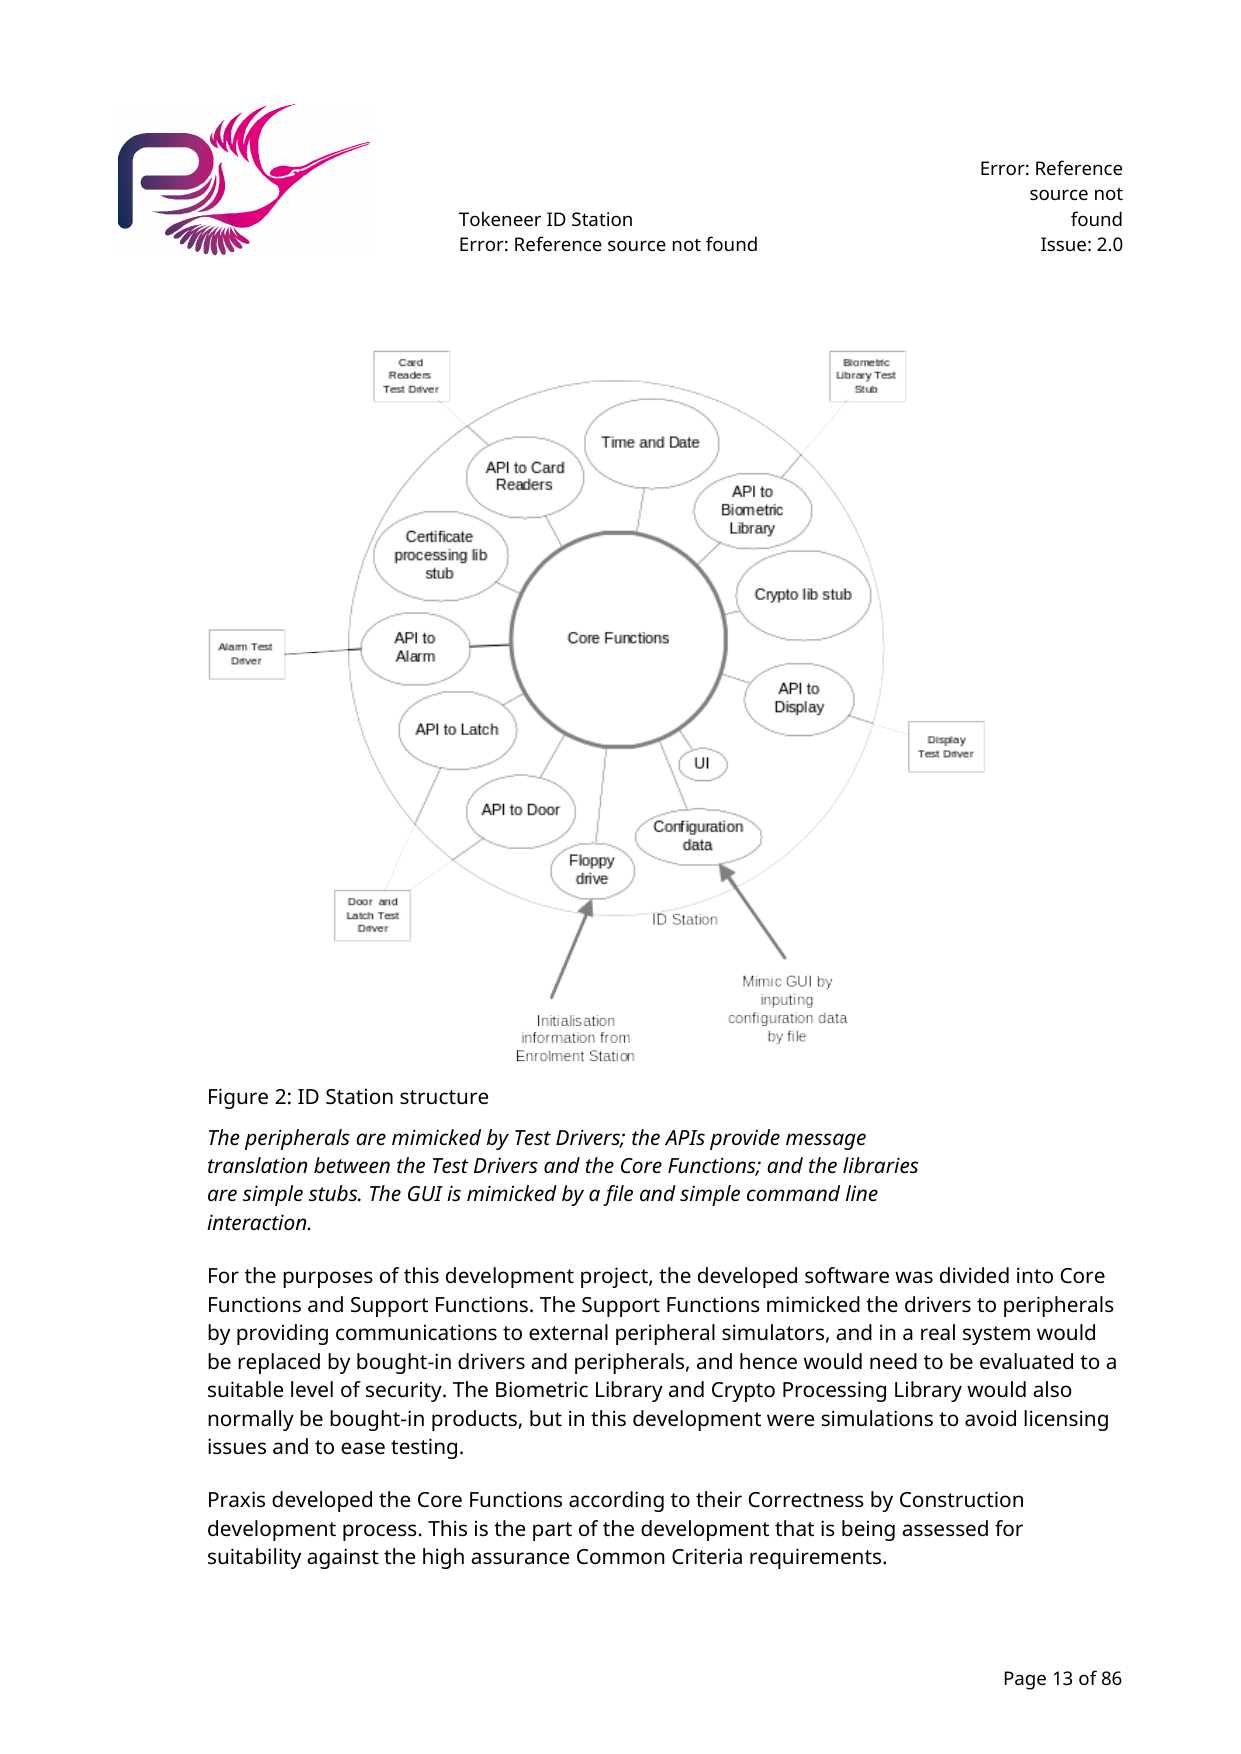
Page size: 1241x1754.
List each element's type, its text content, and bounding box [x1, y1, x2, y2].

text Praxis developed the Core Functions according to their Correctness by Construction development process. This is the part of the development that is being assessed for suitability against the high assurance Common Criteria requirements. [207, 1486, 1122, 1571]
text Figure 2: ID Station structure [207, 1082, 1122, 1110]
picture [118, 103, 370, 256]
text For the purposes of this development project, the developed software was divided into Core Functions and Support Functions. The Support Functions mimicked the drivers to peripherals by providing communications to external peripheral simulators, and in a real system would be replaced by bought-in drivers and peripherals, and hence would need to be evaluated to a suitable level of security. The Biometric Library and Crypto Processing Library would also normally be bought-in products, but in this development were simulations to avoid licensing issues and to ease testing. [207, 1261, 1122, 1461]
text The peripherals are mimicked by Test Drivers; the APIs provide message translation between the Test Drivers and the Core Functions; and the libraries are simple stubs. The GUI is mimicked by a file and simple command line interaction. [207, 1123, 950, 1236]
